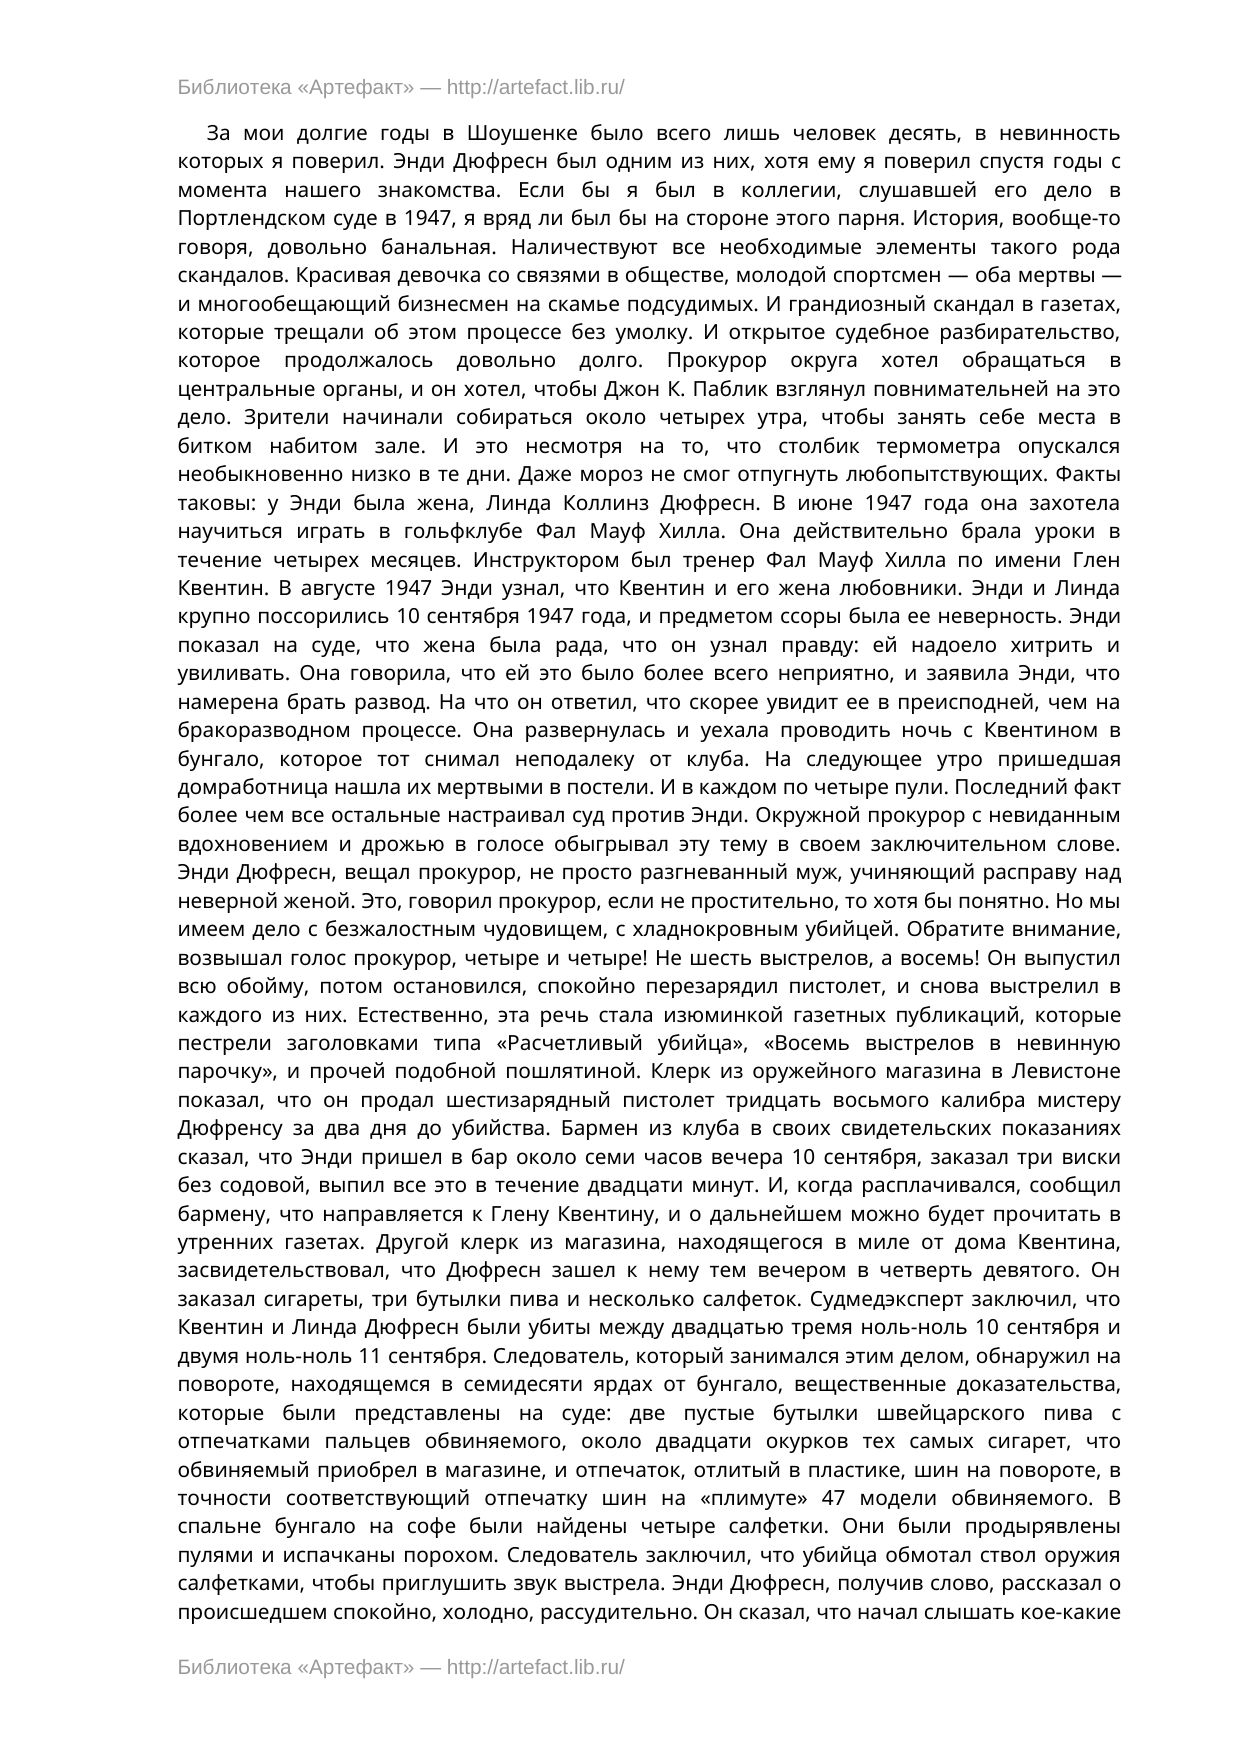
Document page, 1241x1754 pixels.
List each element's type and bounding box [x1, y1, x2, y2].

text [177, 118, 1122, 1625]
